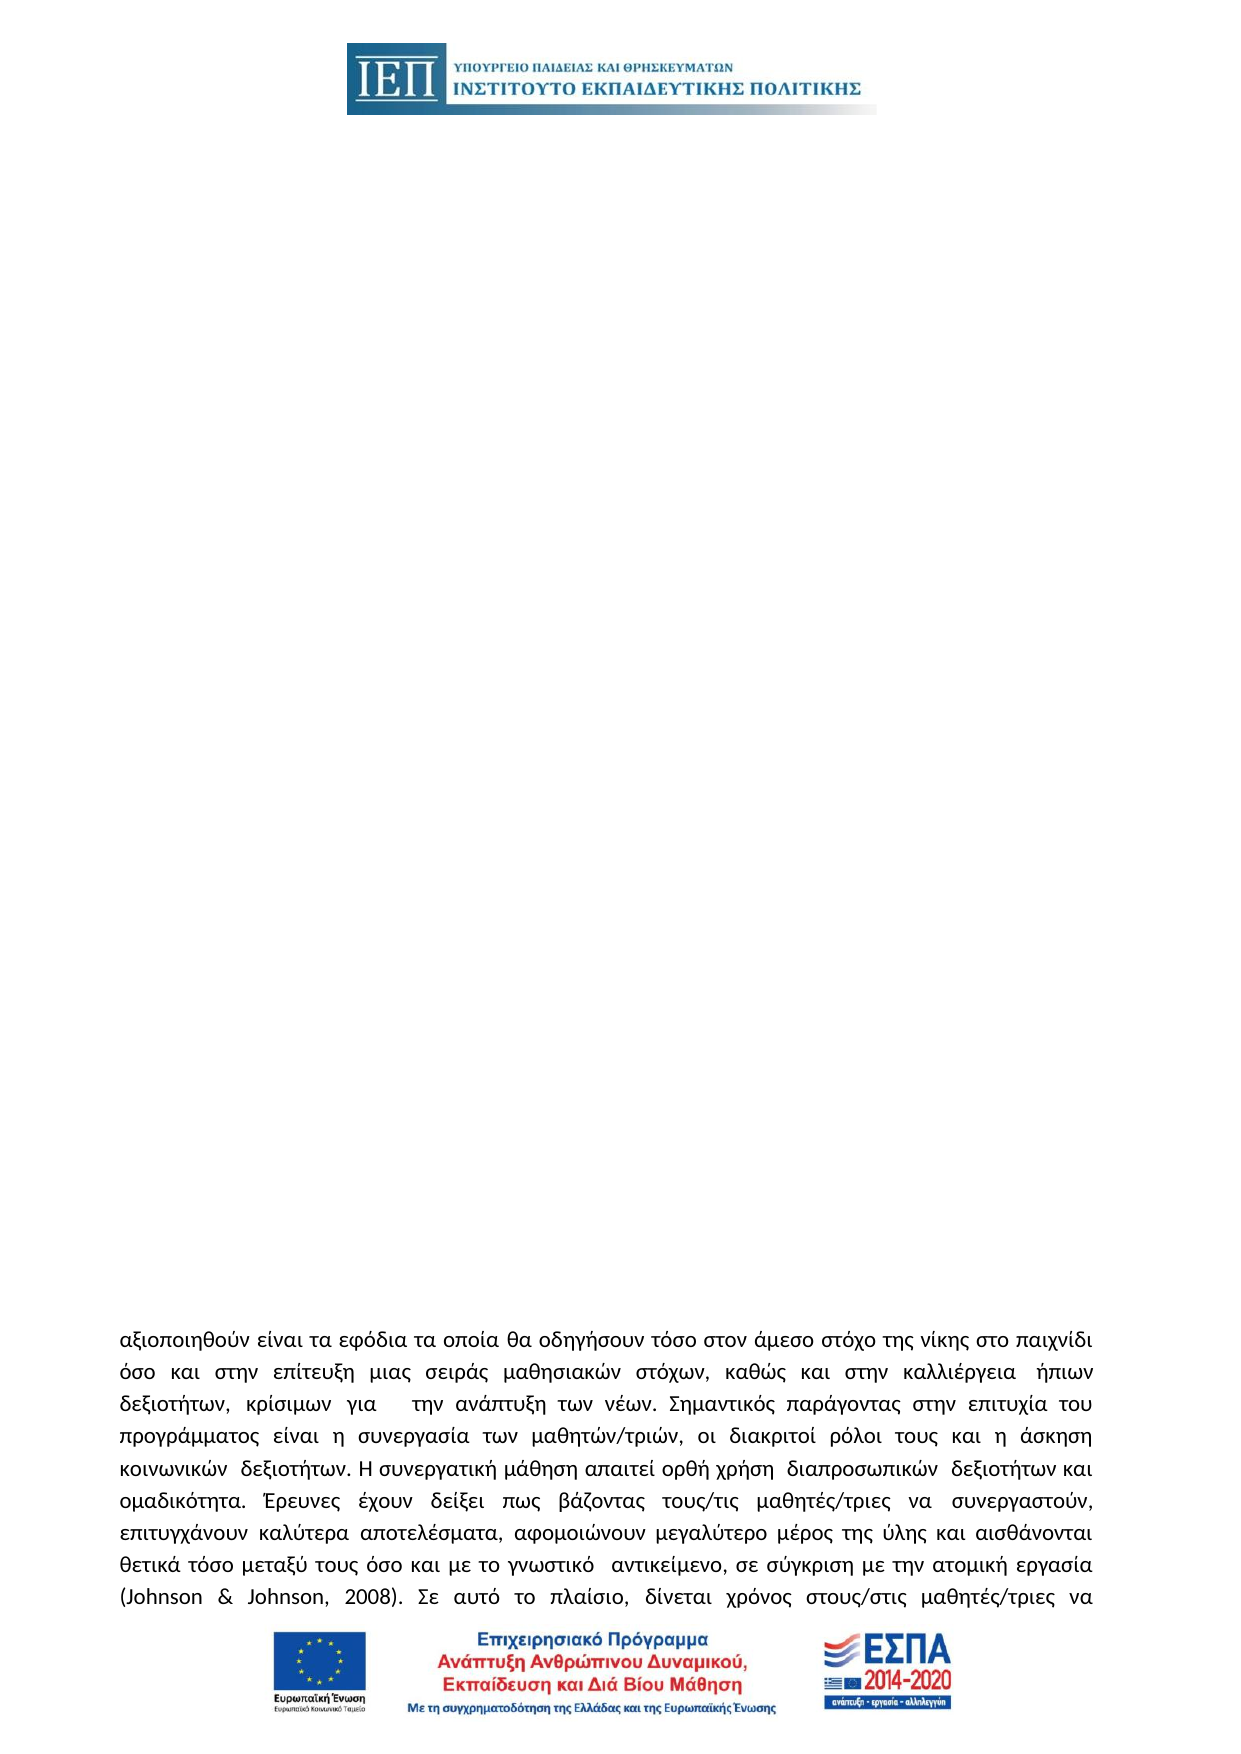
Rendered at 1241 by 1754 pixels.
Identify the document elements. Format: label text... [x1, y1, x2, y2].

text Η κρυπτογράφηση και η στεγανογραφία, έννοιες που δε χρησιμοποιούνται συχνά στην καθημερινότητα, περιέχουν τεχνικές και μεθόδους που κεντρίζουν το ενδιαφέρον των παιδιών. Το πρόγραμμα των επτά (7) εργαστηρίων που περιγράφονται, μέσα από τις δραστηριότητες και την έρευνα που καλούνται να κάνουν οι μαθητές/τριες, εμπεριέχει βιωματική και ρεαλιστική εφαρμογή μαθηματικών και καλλιεργεί τις ψηφιακές δεξιότητες όχι ως στείρα αναπαραγωγή οδηγιών, αλλά ως ένα εργαλείο επίλυσης προβλημάτων. Η ταχύτητα επίλυσης του κάθε προβλήματος και τα μέσα που μπορούν να αξιοποιηθούν είναι τα εφόδια τα οποία θα οδηγήσουν τόσο στον άμεσο στόχο της νίκης στο παιχνίδι όσο και στην επίτευξη μιας σειράς μαθησιακών στόχων, καθώς και στην καλλιέργεια ήπιων δεξιοτήτων, κρίσιμων για την ανάπτυξη των νέων. Σημαντικός παράγοντας στην επιτυχία του προγράμματος είναι η συνεργασία των μαθητών/τριών, οι διακριτοί ρόλοι τους και η άσκηση κοινωνικών δεξιοτήτων. Η συνεργατική μάθηση απαιτεί ορθή χρήση διαπροσωπικών δεξιοτήτων και ομαδικότητα. Έρευνες έχουν δείξει πως βάζοντας τους/τις μαθητές/τριες να συνεργαστούν, επιτυγχάνουν καλύτερα αποτελέσματα, αφομοιώνουν μεγαλύτερο μέρος της ύλης και αισθάνονται θετικά τόσο μεταξύ τους όσο και με το γνωστικό αντικείμενο, σε σύγκριση με την ατομική εργασία (Johnson & Johnson, 2008). Σε αυτό το πλαίσιο, δίνεται χρόνος στους/στις μαθητές/τριες να προσαρμοστούν στις ανάγκες και τη δυναμική της ομάδας τους, να συζητήσουν, να εκφραστούν και να προτείνουν τις λύσεις που θα υιοθετήσει η ομάδα. [119, 1325, 1093, 1610]
picture [347, 43, 877, 115]
picture [252, 1624, 972, 1722]
